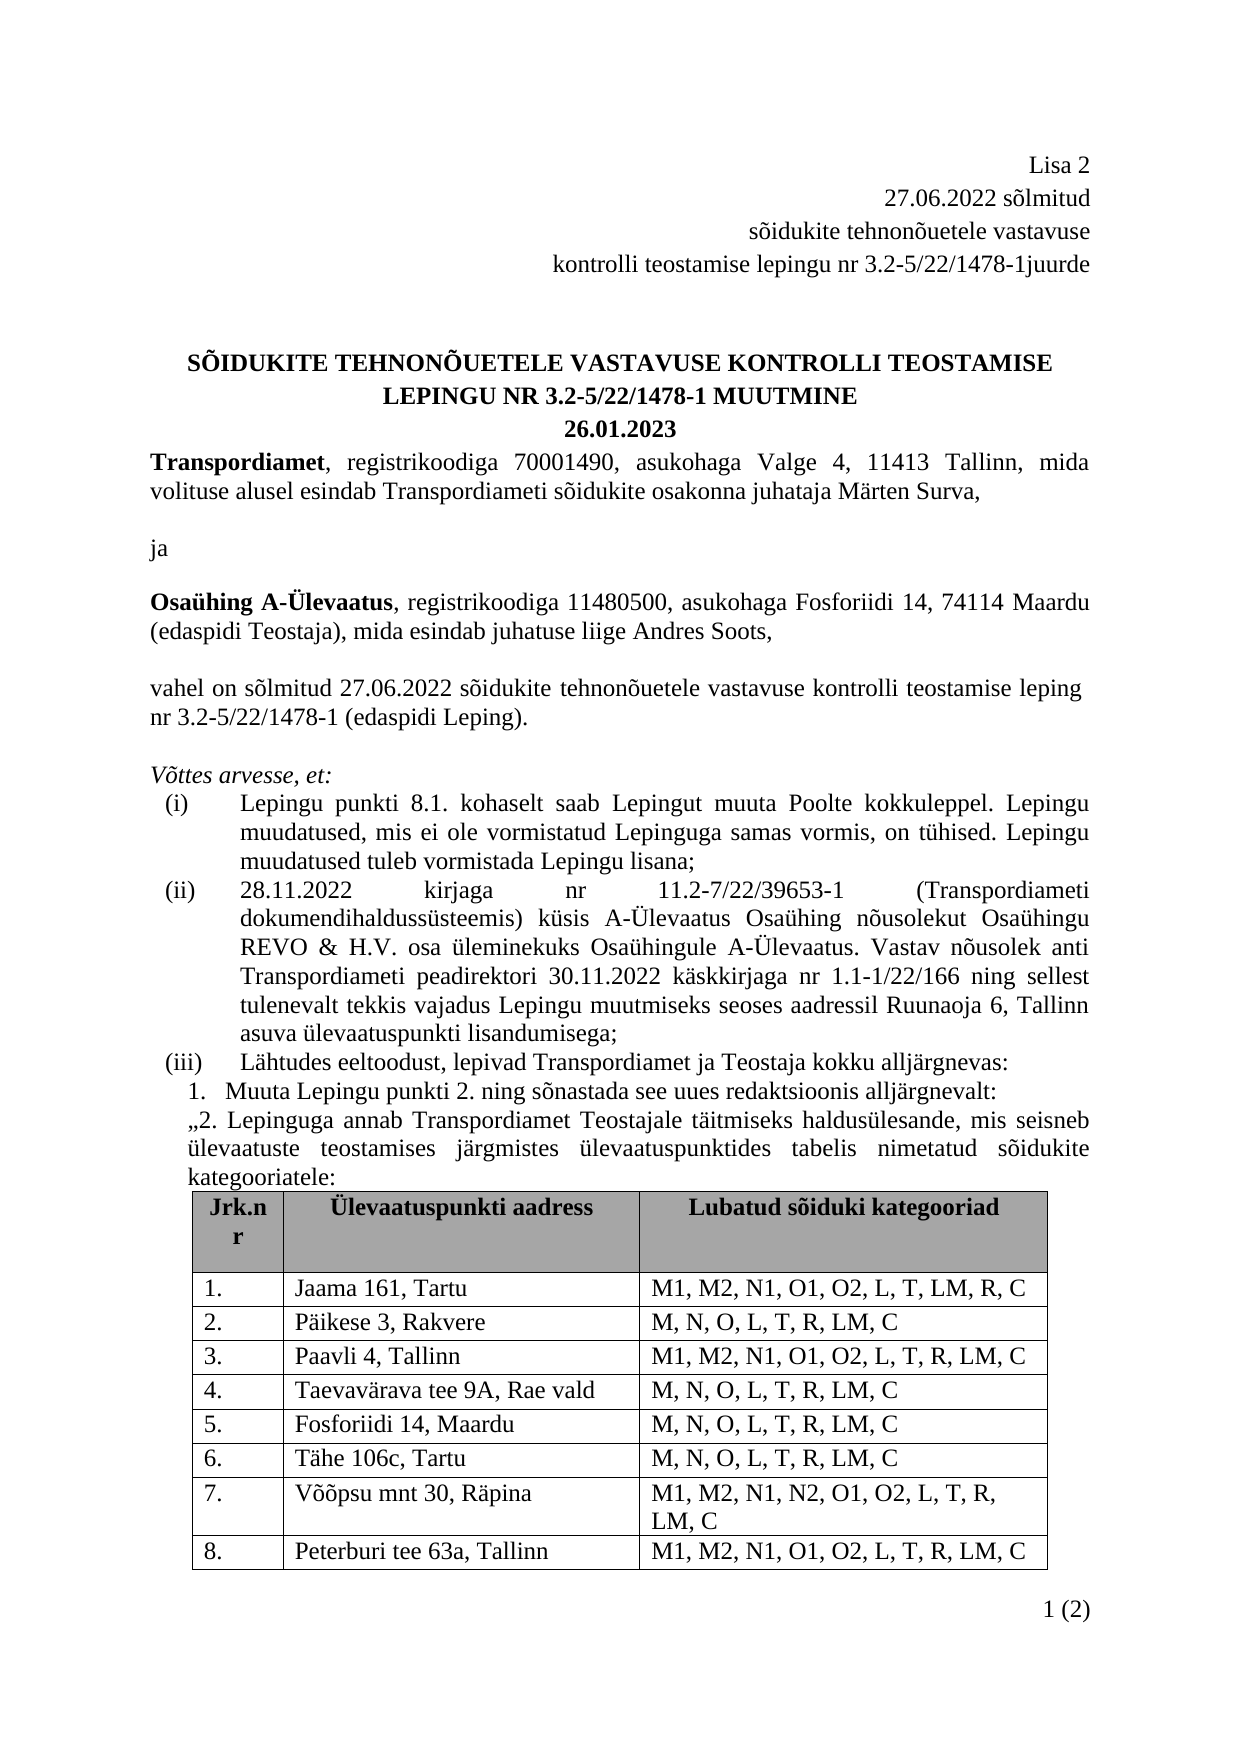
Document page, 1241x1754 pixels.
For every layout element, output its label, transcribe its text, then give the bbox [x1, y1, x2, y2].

text 27.06.2022 sõlmitud [150, 183, 1090, 212]
table_cell 7. [193, 1478, 283, 1535]
text SÕIDUKITE TEHNONÕUETELE VASTAVUSE KONTROLLI TEOSTAMISE LEPINGU NR 3.2-5/22/1478-1 MUUTMINE [150, 348, 1090, 410]
table_header Lubatud sõiduki kategooriad [640, 1192, 1047, 1272]
table_cell Taevavärava tee 9A, Rae vald [284, 1375, 639, 1408]
text Transpordiamet, registrikoodiga 70001490, asukohaga Valge 4, 11413 Tallinn, mida volituse alusel esindab Transpordiameti sõidukite osakonna juhataja Märten Surva, [150, 447, 1090, 505]
list Lähtudes eeltoodust, lepivad Transpordiamet ja Teostaja kokku alljärgnevas: [165, 1047, 1090, 1076]
text kontrolli teostamise lepingu nr 3.2-5/22/1478-1juurde [150, 249, 1090, 278]
table_cell 5. [193, 1410, 283, 1442]
text „2. Lepinguga annab Transpordiamet Teostajale täitmiseks haldusülesande, mis seisneb ülevaatuste teostamises järgmistes ülevaatuspunktides tabelis nimetatud sõidukite kategooriatele: [187, 1105, 1090, 1191]
table_cell 1. [193, 1273, 283, 1306]
list 28.11.2022 kirjaga nr 11.2-7/22/39653-1 (Transpordiameti dokumendihaldussüsteemis) küsis A-Ülevaatus Osaühing nõusolekut Osaühingu REVO & H.V. osa üleminekuks Osaühingule A-Ülevaatus. Vastav nõusolek anti Transpordiameti peadirektori 30.11.2022 käskkirjaga nr 1.1-1/22/166 ning sellest tulenevalt tekkis vajadus Lepingu muutmiseks seoses aadressil Ruunaoja 6, Tallinn asuva ülevaatuspunkti lisandumisega; [165, 875, 1090, 1047]
text vahel on sõlmitud 27.06.2022 sõidukite tehnonõuetele vastavuse kontrolli teostamise leping nr 3.2-5/22/1478-1 (edaspidi Leping). [150, 673, 1090, 731]
table_header Jrk.nr [193, 1192, 283, 1272]
table_cell M1, M2, N1, O1, O2, L, T, R, LM, C [640, 1536, 1047, 1569]
table_cell Peterburi tee 63a, Tallinn [284, 1536, 639, 1569]
table_cell Tähe 106c, Tartu [284, 1444, 639, 1477]
text ja [150, 533, 1090, 562]
table_cell M1, M2, N1, O1, O2, L, T, R, LM, C [640, 1341, 1047, 1374]
table_cell M, N, O, L, T, R, LM, C [640, 1375, 1047, 1408]
list Muuta Lepingu punkti 2. ning sõnastada see uues redaktsioonis alljärgnevalt: [187, 1076, 1090, 1105]
table_cell Fosforiidi 14, Maardu [284, 1410, 639, 1442]
text Lisa 2 [150, 150, 1090, 179]
table_cell Päikese 3, Rakvere [284, 1307, 639, 1340]
table_cell 2. [193, 1307, 283, 1340]
table_cell Jaama 161, Tartu [284, 1273, 639, 1306]
table_cell M, N, O, L, T, R, LM, C [640, 1307, 1047, 1340]
table_cell M1, M2, N1, N2, O1, O2, L, T, R, LM, C [640, 1478, 1047, 1535]
table_cell 8. [193, 1536, 283, 1569]
text 26.01.2023 [150, 414, 1090, 443]
table_header Ülevaatuspunkti aadress [284, 1192, 639, 1272]
table_cell Võõpsu mnt 30, Räpina [284, 1478, 639, 1535]
table_cell M, N, O, L, T, R, LM, C [640, 1444, 1047, 1477]
table_cell 6. [193, 1444, 283, 1477]
table_cell M, N, O, L, T, R, LM, C [640, 1410, 1047, 1442]
table_cell 3. [193, 1341, 283, 1374]
table_cell 4. [193, 1375, 283, 1408]
text Osaühing A-Ülevaatus, registrikoodiga 11480500, asukohaga Fosforiidi 14, 74114 Maardu (edaspidi Teostaja), mida esindab juhatuse liige Andres Soots, [150, 587, 1090, 645]
text sõidukite tehnonõuetele vastavuse [150, 216, 1090, 245]
table_cell M1, M2, N1, O1, O2, L, T, LM, R, C [640, 1273, 1047, 1306]
table_cell Paavli 4, Tallinn [284, 1341, 639, 1374]
list Lepingu punkti 8.1. kohaselt saab Lepingut muuta Poolte kokkuleppel. Lepingu muudatused, mis ei ole vormistatud Lepinguga samas vormis, on tühised. Lepingu muudatused tuleb vormistada Lepingu lisana; [165, 788, 1090, 875]
text Võttes arvesse, et: [150, 760, 1090, 788]
